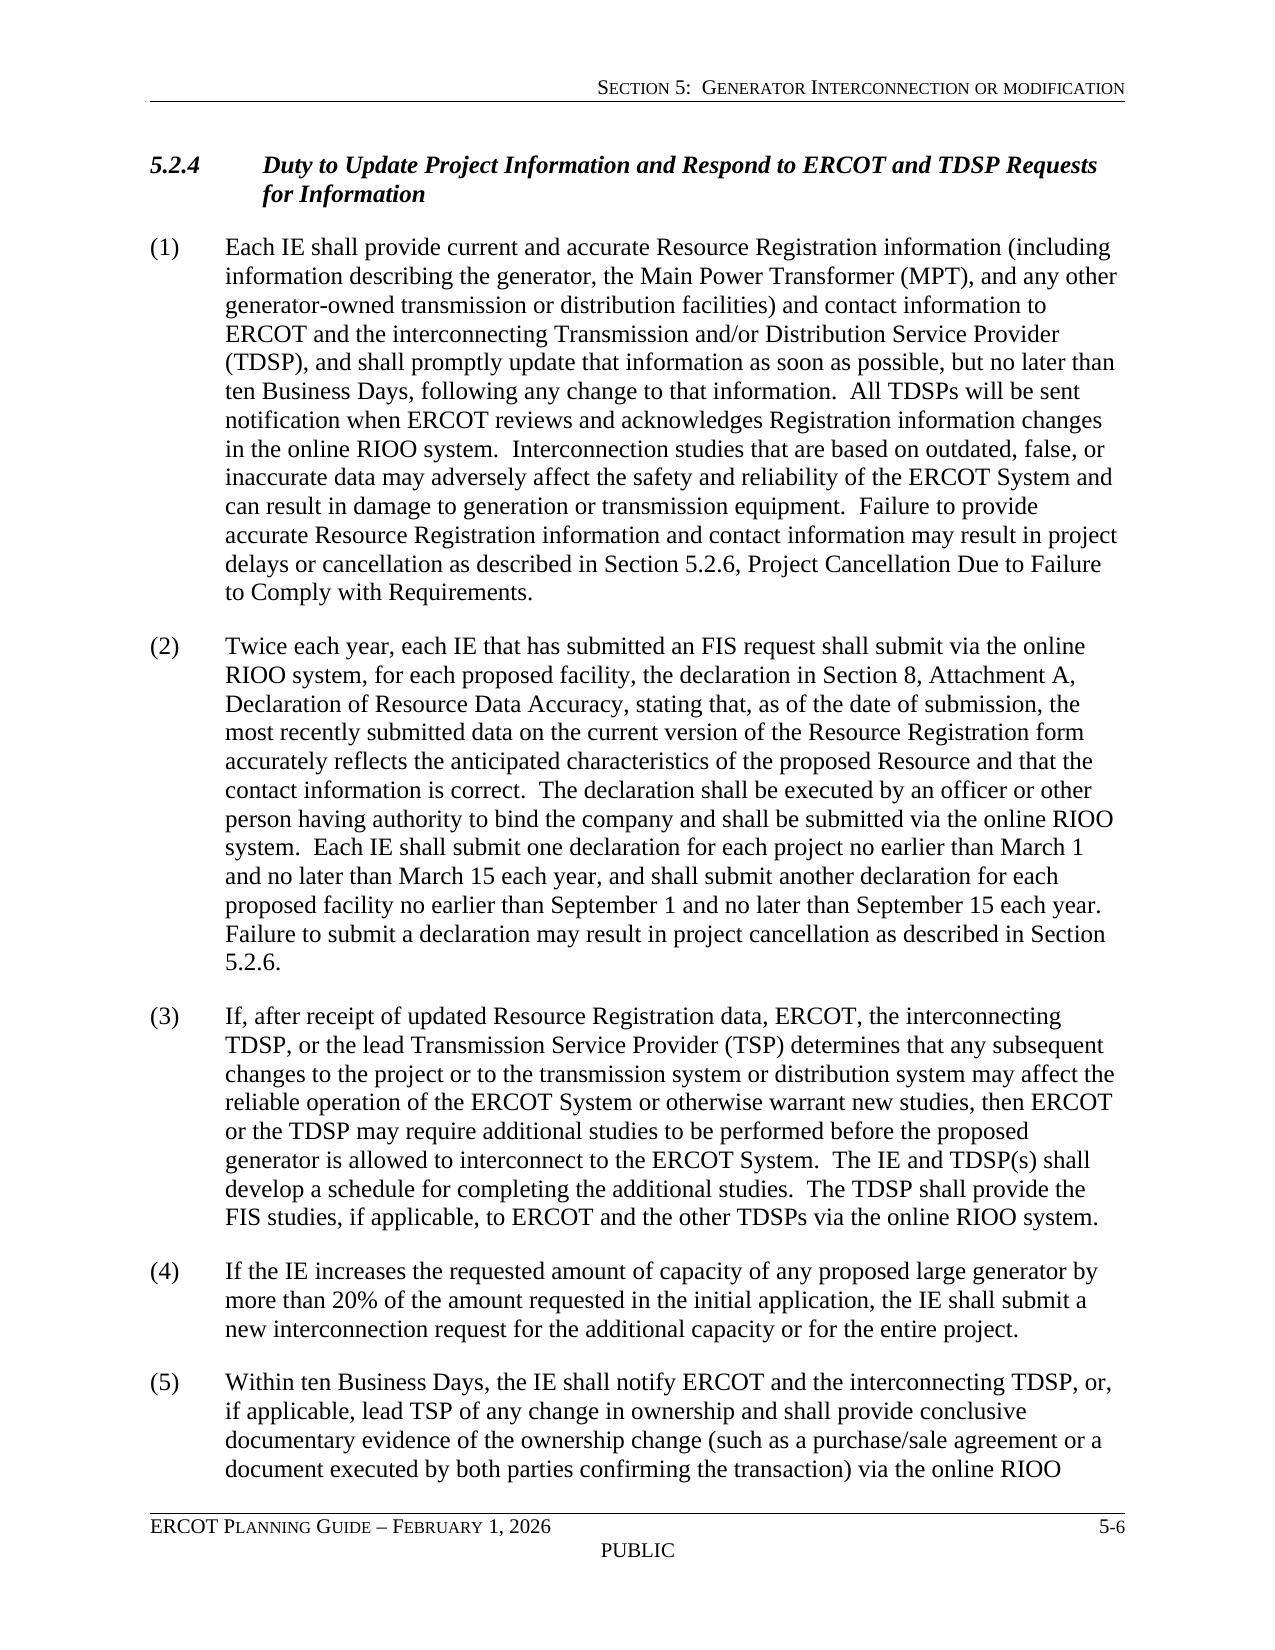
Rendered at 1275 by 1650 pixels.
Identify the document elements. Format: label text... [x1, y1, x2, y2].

text (3) If, after receipt of updated Resource Registration data, ERCOT, the interconnecting TDSP, or the lead Transmission Service Provider (TSP) determines that any subsequent changes to the project or to the transmission system or distribution system may affect the reliable operation of the ERCOT System or otherwise warrant new studies, then ERCOT or the TDSP may require additional studies to be performed before the proposed generator is allowed to interconnect to the ERCOT System. The IE and TDSP(s) shall develop a schedule for completing the additional studies. The TDSP shall provide the FIS studies, if applicable, to ERCOT and the other TDSPs via the online RIOO system. [150, 1001, 1125, 1231]
text 5.2.4 Duty to Update Project Information and Respond to ERCOT and TDSP Requests for Information [150, 150, 1125, 207]
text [150, 1367, 1125, 1482]
text (2) Twice each year, each IE that has submitted an FIS request shall submit via the online RIOO system, for each proposed facility, the declaration in Section 8, Attachment A, Declaration of Resource Data Accuracy, stating that, as of the date of submission, the most recently submitted data on the current version of the Resource Registration form accurately reflects the anticipated characteristics of the proposed Resource and that the contact information is correct. The declaration shall be executed by an officer or other person having authority to bind the company and shall be submitted via the online RIOO system. Each IE shall submit one declaration for each project no earlier than March 1 and no later than March 15 each year, and shall submit another declaration for each proposed facility no earlier than September 1 and no later than September 15 each year. Failure to submit a declaration may result in project cancellation as described in Section 5.2.6. [150, 631, 1125, 976]
text (4) If the IE increases the requested amount of capacity of any proposed large generator by more than 20% of the amount requested in the initial application, the IE shall submit a new interconnection request for the additional capacity or for the entire project. [150, 1256, 1125, 1342]
text (1) Each IE shall provide current and accurate Resource Registration information (including information describing the generator, the Main Power Transformer (MPT), and any other generator-owned transmission or distribution facilities) and contact information to ERCOT and the interconnecting Transmission and/or Distribution Service Provider (TDSP), and shall promptly update that information as soon as possible, but no later than ten Business Days, following any change to that information. All TDSPs will be sent notification when ERCOT reviews and acknowledges Registration information changes in the online RIOO system. Interconnection studies that are based on outdated, false, or inaccurate data may adversely affect the safety and reliability of the ERCOT System and can result in damage to generation or transmission equipment. Failure to provide accurate Resource Registration information and contact information may result in project delays or cancellation as described in Section 5.2.6, Project Cancellation Due to Failure to Comply with Requirements. [150, 232, 1125, 606]
